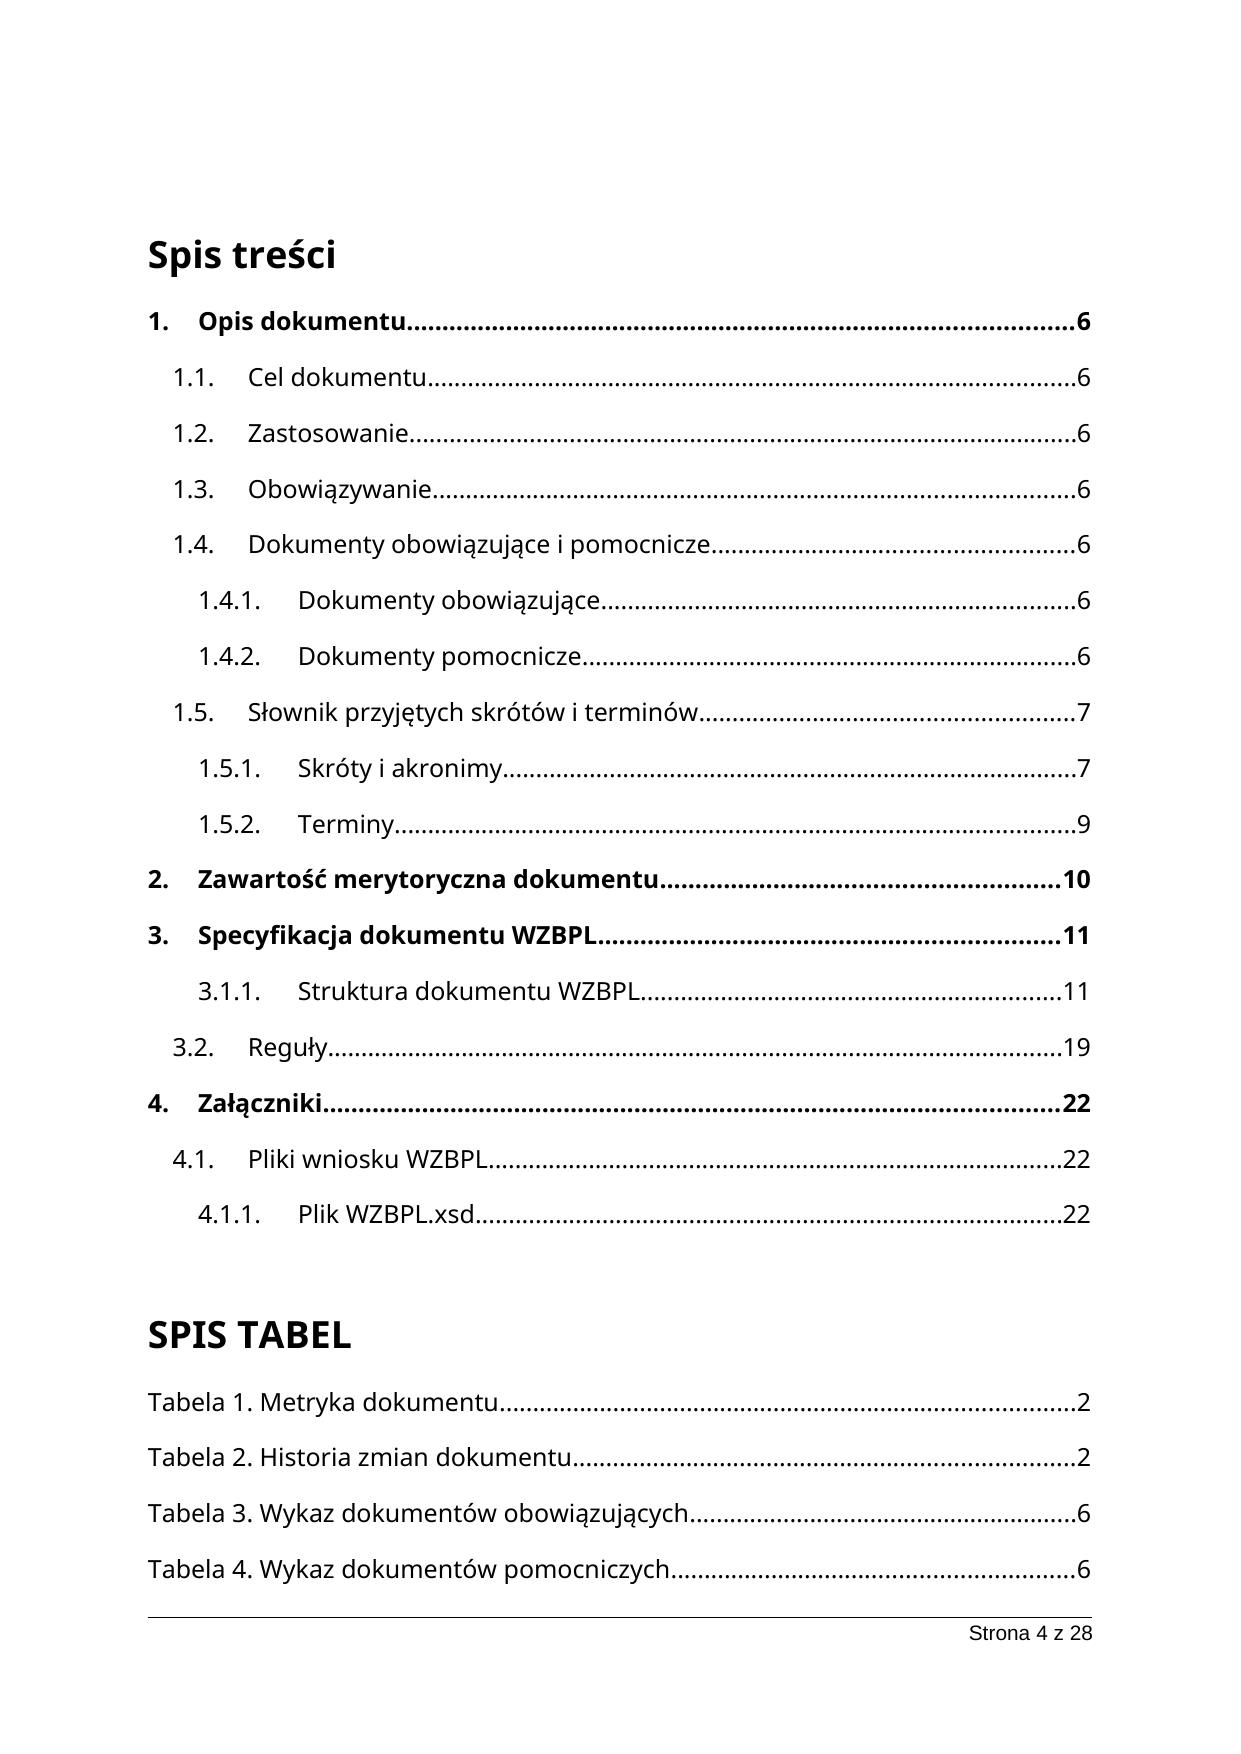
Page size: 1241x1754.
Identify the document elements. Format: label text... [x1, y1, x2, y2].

text Tabela 4. Wykaz dokumentów pomocniczych 6 [148, 1552, 1092, 1586]
text Tabela 3. Wykaz dokumentów obowiązujących 6 [148, 1496, 1092, 1530]
text Tabela 2. Historia zmian dokumentu 2 [148, 1440, 1092, 1474]
text SPIS TABEL [148, 1309, 1092, 1360]
text Tabela 1. Metryka dokumentu 2 [148, 1384, 1092, 1418]
